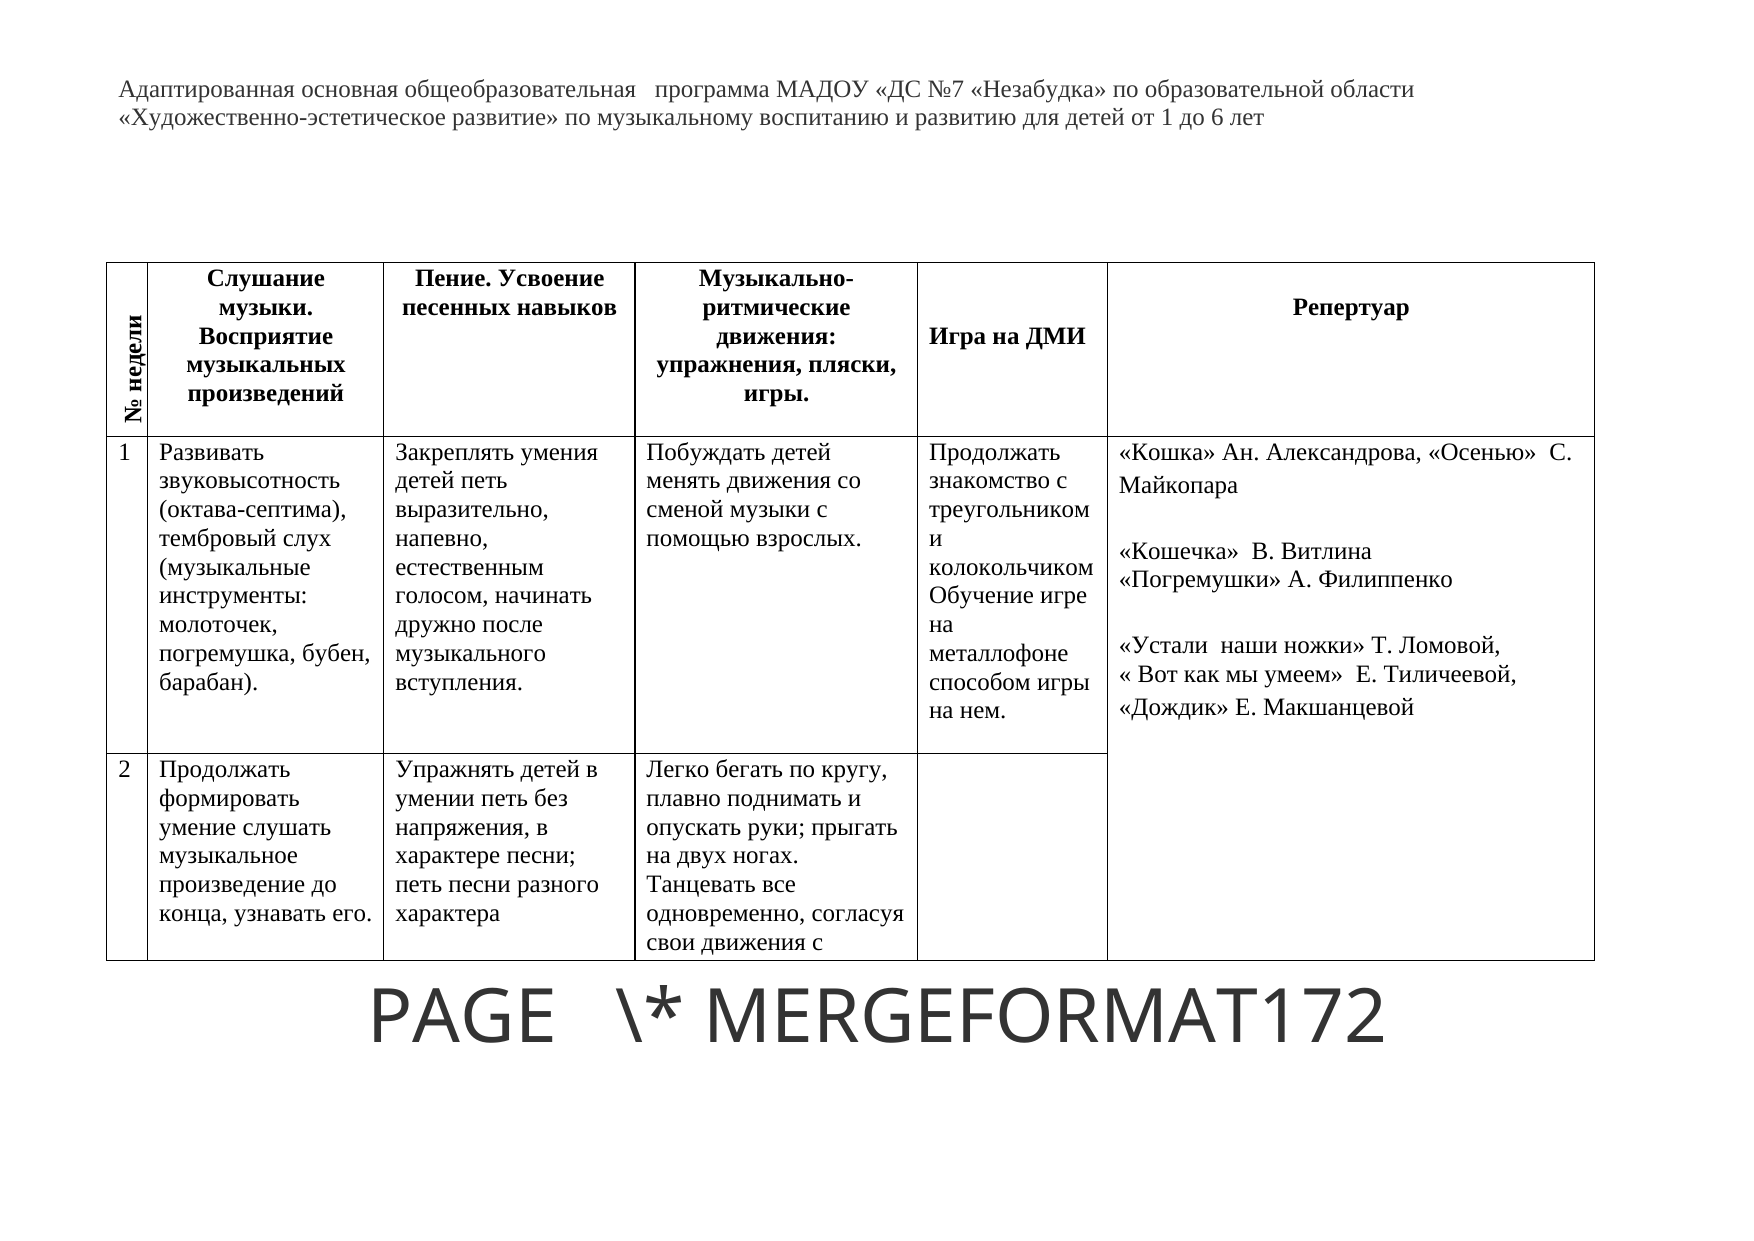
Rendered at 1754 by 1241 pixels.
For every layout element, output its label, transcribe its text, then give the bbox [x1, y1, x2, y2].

table_cell Побуждать детей менять движения со сменой музыки с помощью взрослых. [636, 437, 917, 753]
table_cell [918, 754, 1107, 960]
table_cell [148, 754, 383, 960]
table_cell 1 [107, 437, 147, 753]
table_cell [636, 754, 917, 960]
table_cell Слушание музыки. Восприятие музыкальных произведений [148, 263, 383, 436]
table_cell 2 [107, 754, 147, 960]
table_cell «Кошка» Ан. Александрова, «Осенью» С. Майкопара «Кошечка» В. Витлина «Погремушки» А. Филиппенко «Устали наши ножки» Т. Ломовой, « Вот как мы умеем» Е. Тиличеевой, «Дождик» Е. Макшанцевой «Три порасенка» [1108, 437, 1594, 960]
table_header № недели [107, 263, 147, 436]
table_cell Закреплять умения детей петь выразительно, напевно, естественным голосом, начинать дружно после музыкального вступления. [384, 437, 634, 753]
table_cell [384, 754, 634, 960]
table_cell Игра на ДМИ [918, 263, 1107, 436]
table_cell Продолжать знакомство с треугольником и колокольчиком Обучение игре на металлофоне способом игры на нем. [918, 437, 1107, 753]
table_header Репертуар [1108, 263, 1594, 436]
table_cell Пение. Усвоение песенных навыков [384, 263, 634, 436]
table_cell Развивать звуковысотность (октава-септима), тембровый слух (музыкальные инструменты: молоточек, погремушка, бубен, барабан). [148, 437, 383, 753]
table_cell Музыкально-ритмические движения: упражнения, пляски, игры. [636, 263, 917, 436]
